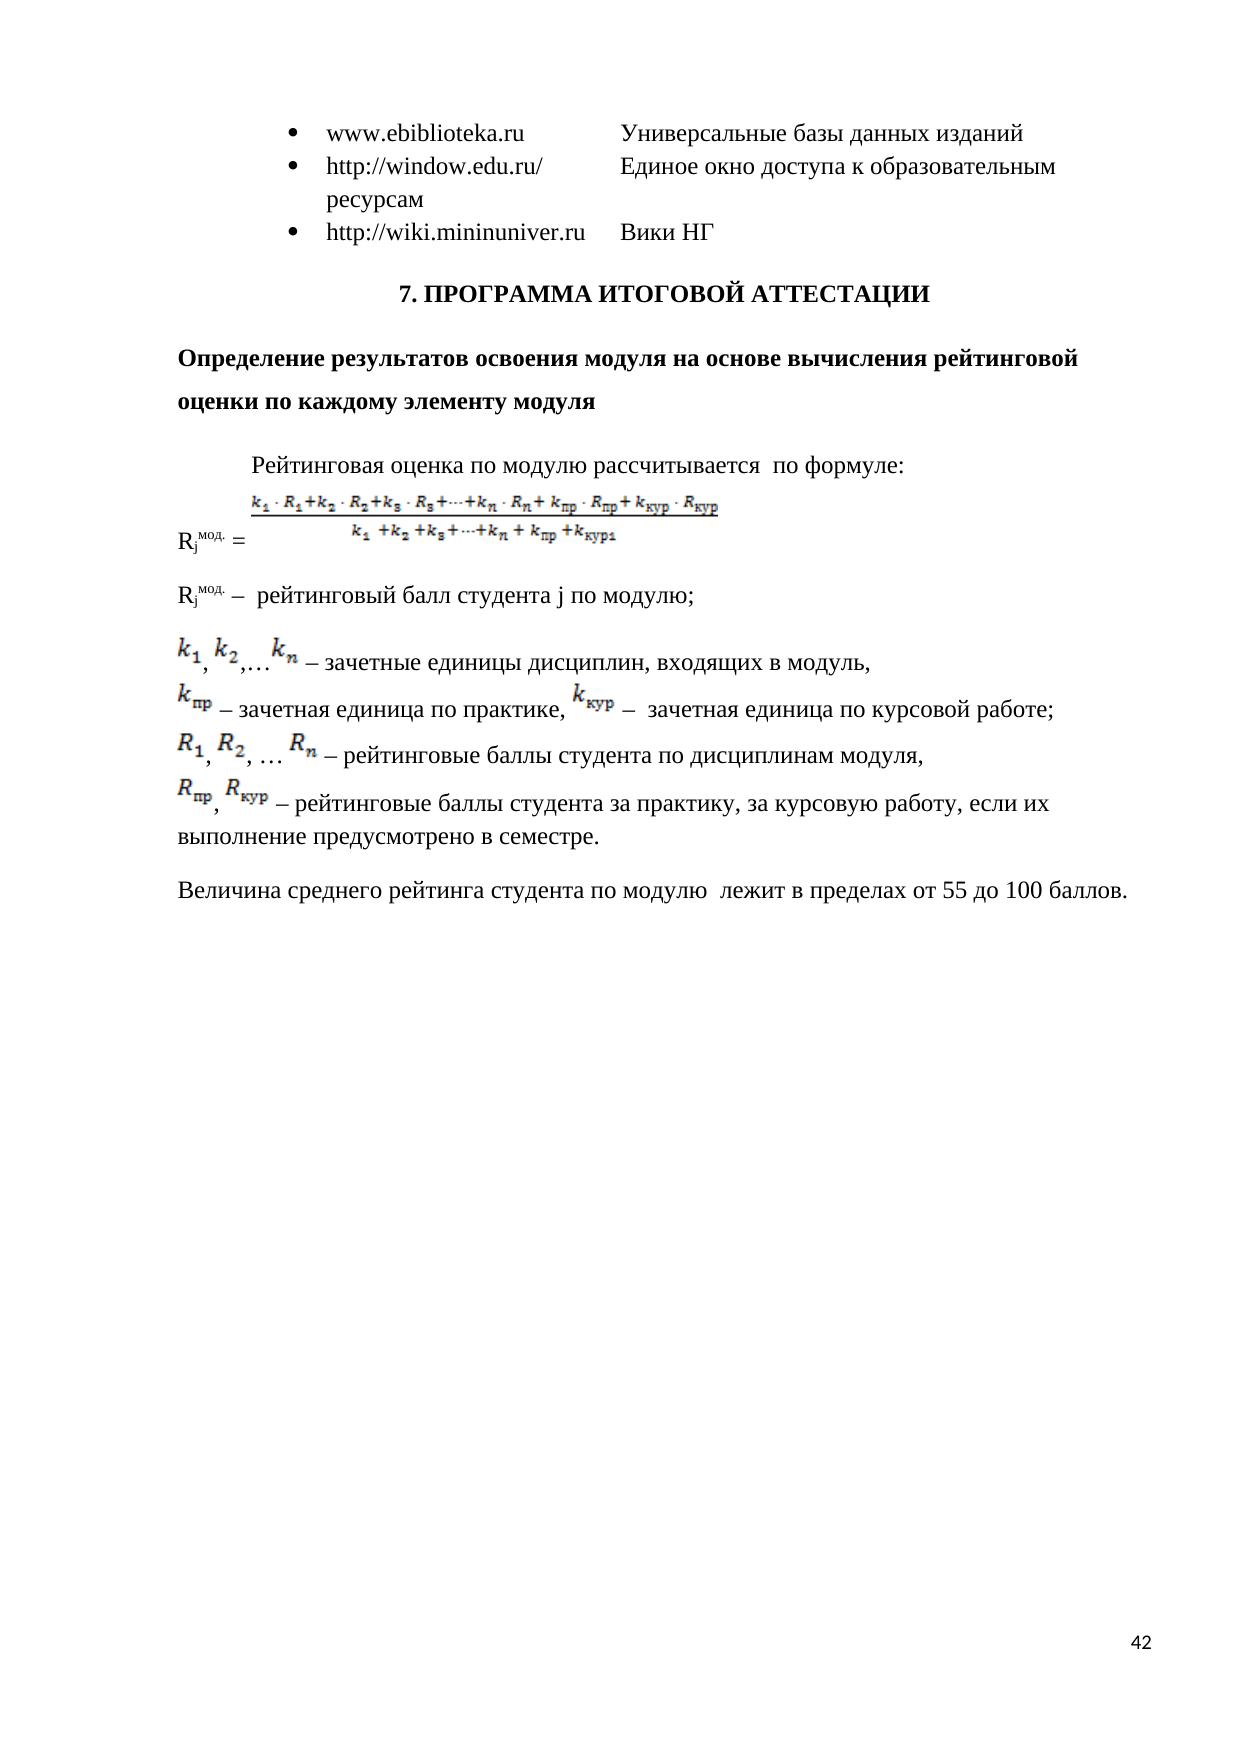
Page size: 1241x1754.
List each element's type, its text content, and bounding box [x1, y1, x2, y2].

picture [177, 773, 214, 811]
picture [271, 633, 300, 670]
picture [214, 633, 240, 670]
picture [217, 727, 247, 764]
text , ,… – зачетные единицы дисциплин, входящих в модуль, [177, 634, 1152, 676]
picture [225, 773, 270, 811]
picture [177, 727, 206, 764]
list www.ebiblioteka.ru Универсальные базы данных изданий [288, 118, 1152, 147]
picture [289, 727, 319, 764]
picture [251, 493, 718, 550]
picture [177, 679, 214, 718]
text Определение результатов освоения модуля на основе вычисления рейтинговой оценки по каждому элементу модуля [177, 343, 1152, 415]
list http://wiki.mininuniver.ru Вики НГ [288, 217, 1152, 246]
text Rjмод. – рейтинговый балл студента j по модулю; [177, 580, 1152, 609]
text Рейтинговая оценка по модулю рассчитывается по формуле: [177, 450, 1152, 479]
text – зачетная единица по практике, – зачетная единица по курсовой работе; [177, 680, 1152, 723]
text , , … – рейтинговые баллы студента по дисциплинам модуля, [177, 727, 1152, 769]
picture [177, 633, 203, 670]
list http://window.edu.ru/ Единое окно доступа к образовательным ресурсам [288, 151, 1152, 213]
text Величина среднего рейтинга студента по модулю лежит в пределах от 55 до 100 баллов. [177, 875, 1152, 904]
text 7. ПРОГРАММА ИТОГОВОЙ АТТЕСТАЦИИ [177, 279, 1152, 308]
text , – рейтинговые баллы студента за практику, за курсовую работу, если их выполнение предусмотрено в семестре. [177, 773, 1152, 850]
picture [572, 679, 616, 718]
